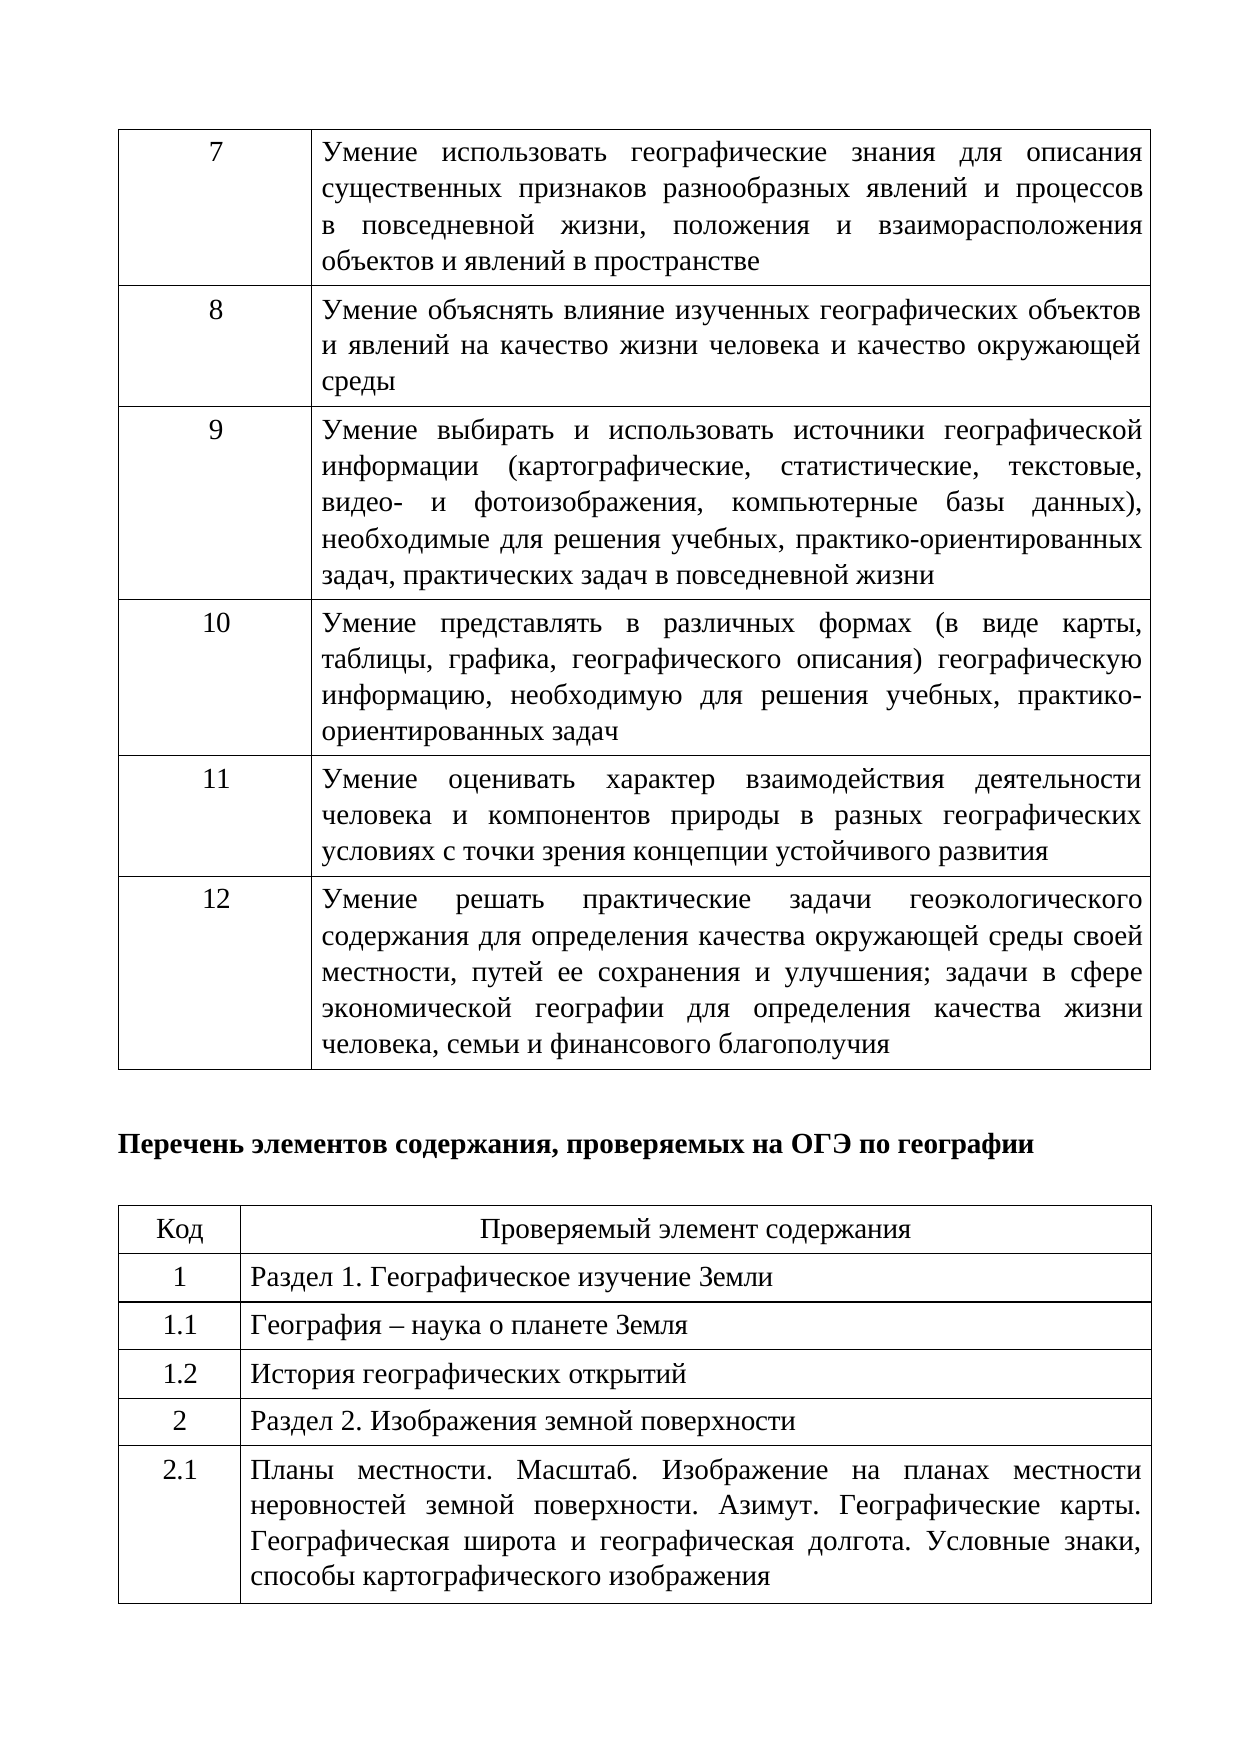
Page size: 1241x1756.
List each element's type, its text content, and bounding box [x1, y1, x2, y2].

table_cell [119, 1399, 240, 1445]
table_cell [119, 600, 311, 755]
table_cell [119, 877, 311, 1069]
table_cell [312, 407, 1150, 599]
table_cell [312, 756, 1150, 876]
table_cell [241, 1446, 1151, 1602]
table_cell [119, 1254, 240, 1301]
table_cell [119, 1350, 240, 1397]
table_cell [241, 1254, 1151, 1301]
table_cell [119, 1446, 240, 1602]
subtitle Перечень элементов содержания, проверяемых на ОГЭ по географии [118, 1126, 1166, 1160]
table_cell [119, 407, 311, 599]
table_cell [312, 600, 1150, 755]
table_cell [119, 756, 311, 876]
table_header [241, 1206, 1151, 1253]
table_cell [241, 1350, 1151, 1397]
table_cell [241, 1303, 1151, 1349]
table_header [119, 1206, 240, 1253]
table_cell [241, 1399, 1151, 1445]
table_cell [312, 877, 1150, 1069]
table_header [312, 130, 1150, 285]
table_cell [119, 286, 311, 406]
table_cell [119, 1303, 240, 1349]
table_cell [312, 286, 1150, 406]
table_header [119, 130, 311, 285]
